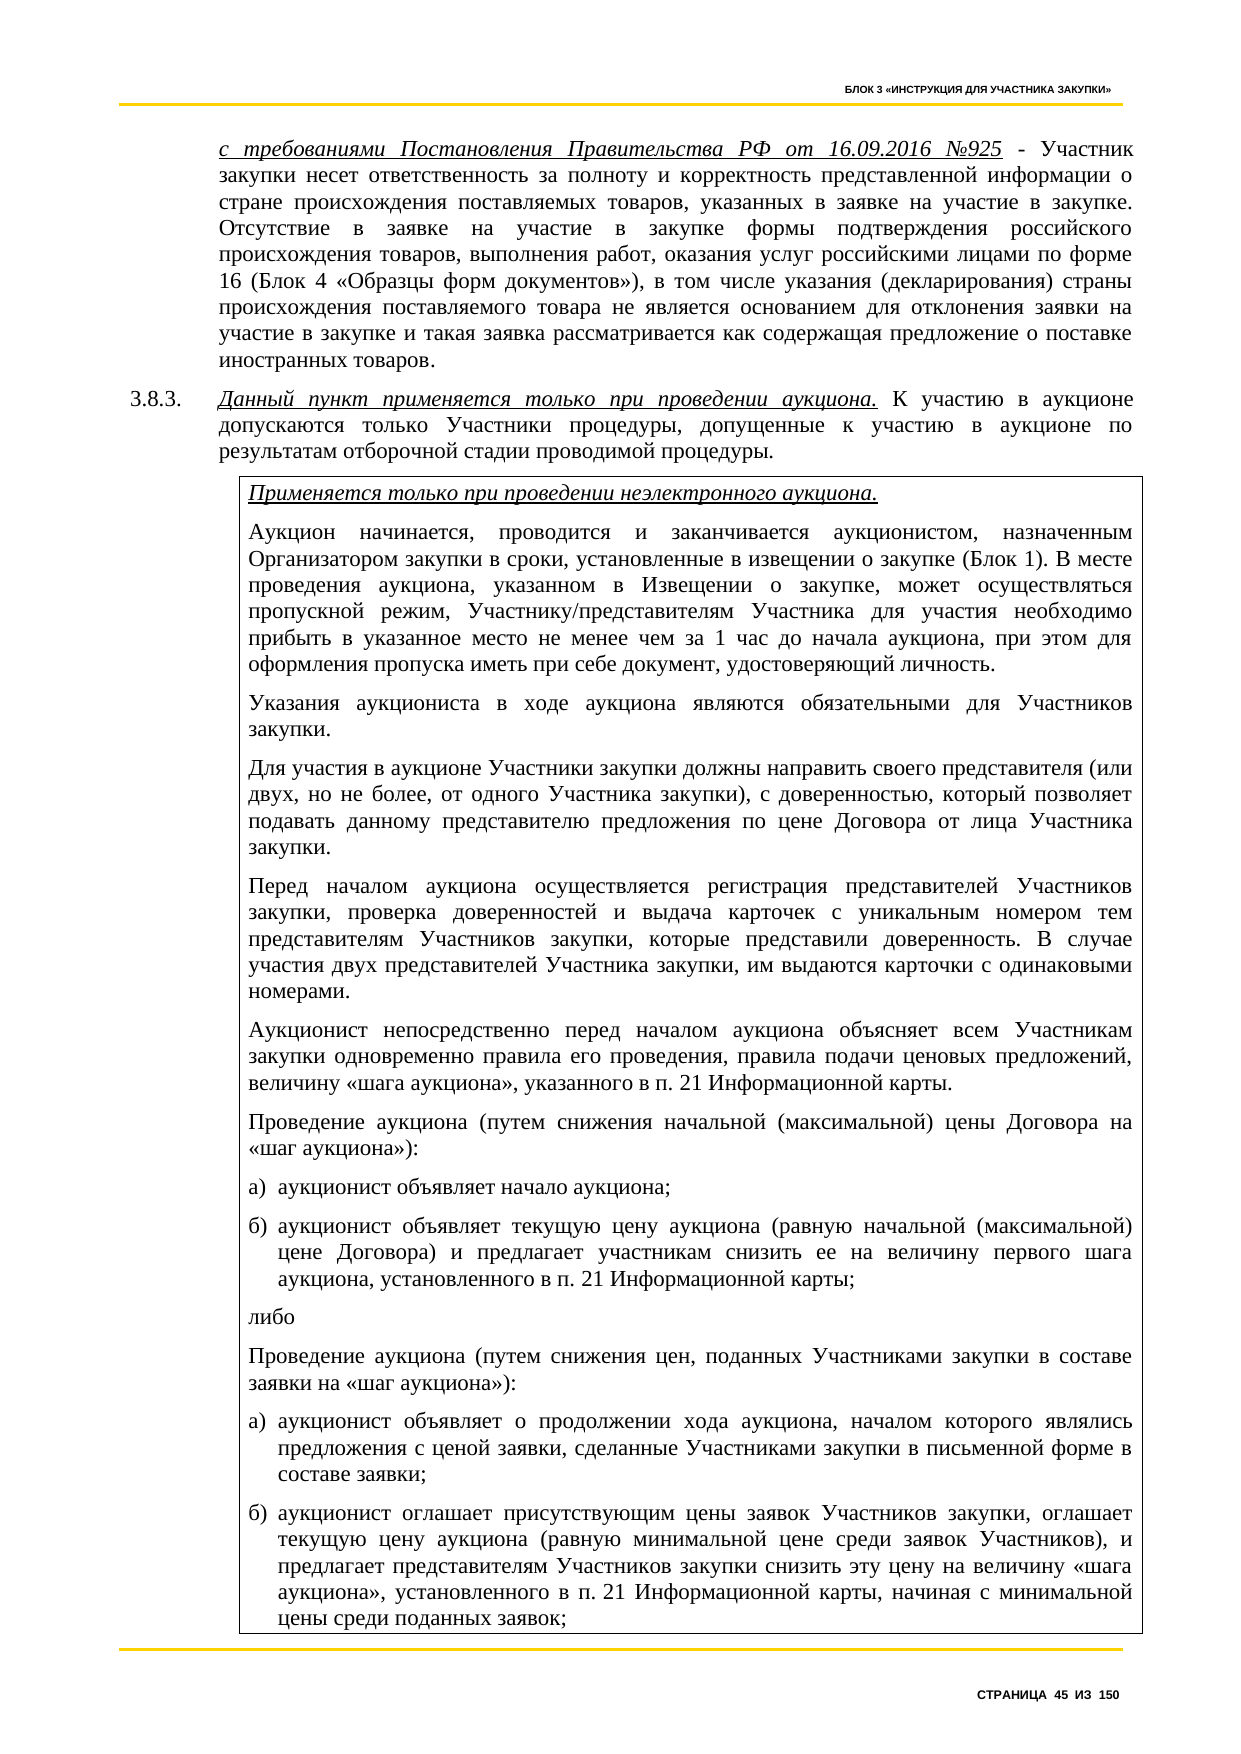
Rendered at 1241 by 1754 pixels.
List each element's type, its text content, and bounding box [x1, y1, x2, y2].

list аукционист объявляет начало аукциона; [240, 1170, 1142, 1199]
list аукционист объявляет текущую цену аукциона (равную начальной (максимальной) цене Договора) и предлагает участникам снизить ее на величину первого шага аукциона, установленного в п. 21 Информационной карты; [240, 1209, 1142, 1291]
list Применяется только при проведении неэлектронного аукциона. [240, 477, 1142, 506]
list аукционист объявляет о продолжении хода аукциона, началом которого являлись предложения с ценой заявки, сделанные Участниками закупки в письменной форме в составе заявки; [240, 1404, 1142, 1487]
text Для участия в аукционе Участники закупки должны направить своего представителя (или двух, но не более, от одного Участника закупки), с доверенностью, который позволяет подавать данному представителю предложения по цене Договора от лица Участника закупки. [240, 751, 1142, 859]
list аукционист оглашает присутствующим цены заявок Участников закупки, оглашает текущую цену аукциона (равную минимальной цене среди заявок Участников), и предлагает представителям Участников закупки снизить эту цену на величину «шага аукциона», установленного в п. 21 Информационной карты, начиная с минимальной цены среди поданных заявок; [240, 1496, 1142, 1633]
text либо [240, 1300, 1142, 1330]
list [218, 135, 1134, 372]
text Аукционист непосредственно перед началом аукциона объясняет всем Участникам закупки одновременно правила его проведения, правила подачи ценовых предложений, величину «шага аукциона», указанного в п. 21 Информационной карты. [240, 1013, 1142, 1095]
text Проведение аукциона (путем снижения начальной (максимальной) цены Договора на «шаг аукциона»): [240, 1105, 1142, 1161]
text Данный пункт применяется только при проведении аукциона. К участию в аукционе допускаются только Участники процедуры, допущенные к участию в аукционе по результатам отборочной стадии проводимой процедуры. [130, 385, 1134, 464]
text Проведение аукциона (путем снижения цен, поданных Участниками закупки в составе заявки на «шаг аукциона»): [240, 1339, 1142, 1395]
list Аукцион начинается, проводится и заканчивается аукционистом, назначенным Организатором закупки в сроки, установленные в извещении о закупке (Блок 1). В месте проведения аукциона, указанном в Извещении о закупке, может осуществляться пропускной режим, Участнику/представителям Участника для участия необходимо прибыть в указанное место не менее чем за 1 час до начала аукциона, при этом для оформления пропуска иметь при себе документ, удостоверяющий личность. [240, 515, 1142, 676]
text Перед началом аукциона осуществляется регистрация представителей Участников закупки, проверка доверенностей и выдача карточек с уникальным номером тем представителям Участников закупки, которые представили доверенность. В случае участия двух представителей Участника закупки, им выдаются карточки с одинаковыми номерами. [240, 869, 1142, 1004]
list Указания аукциониста в ходе аукциона являются обязательными для Участников закупки. [240, 686, 1142, 742]
